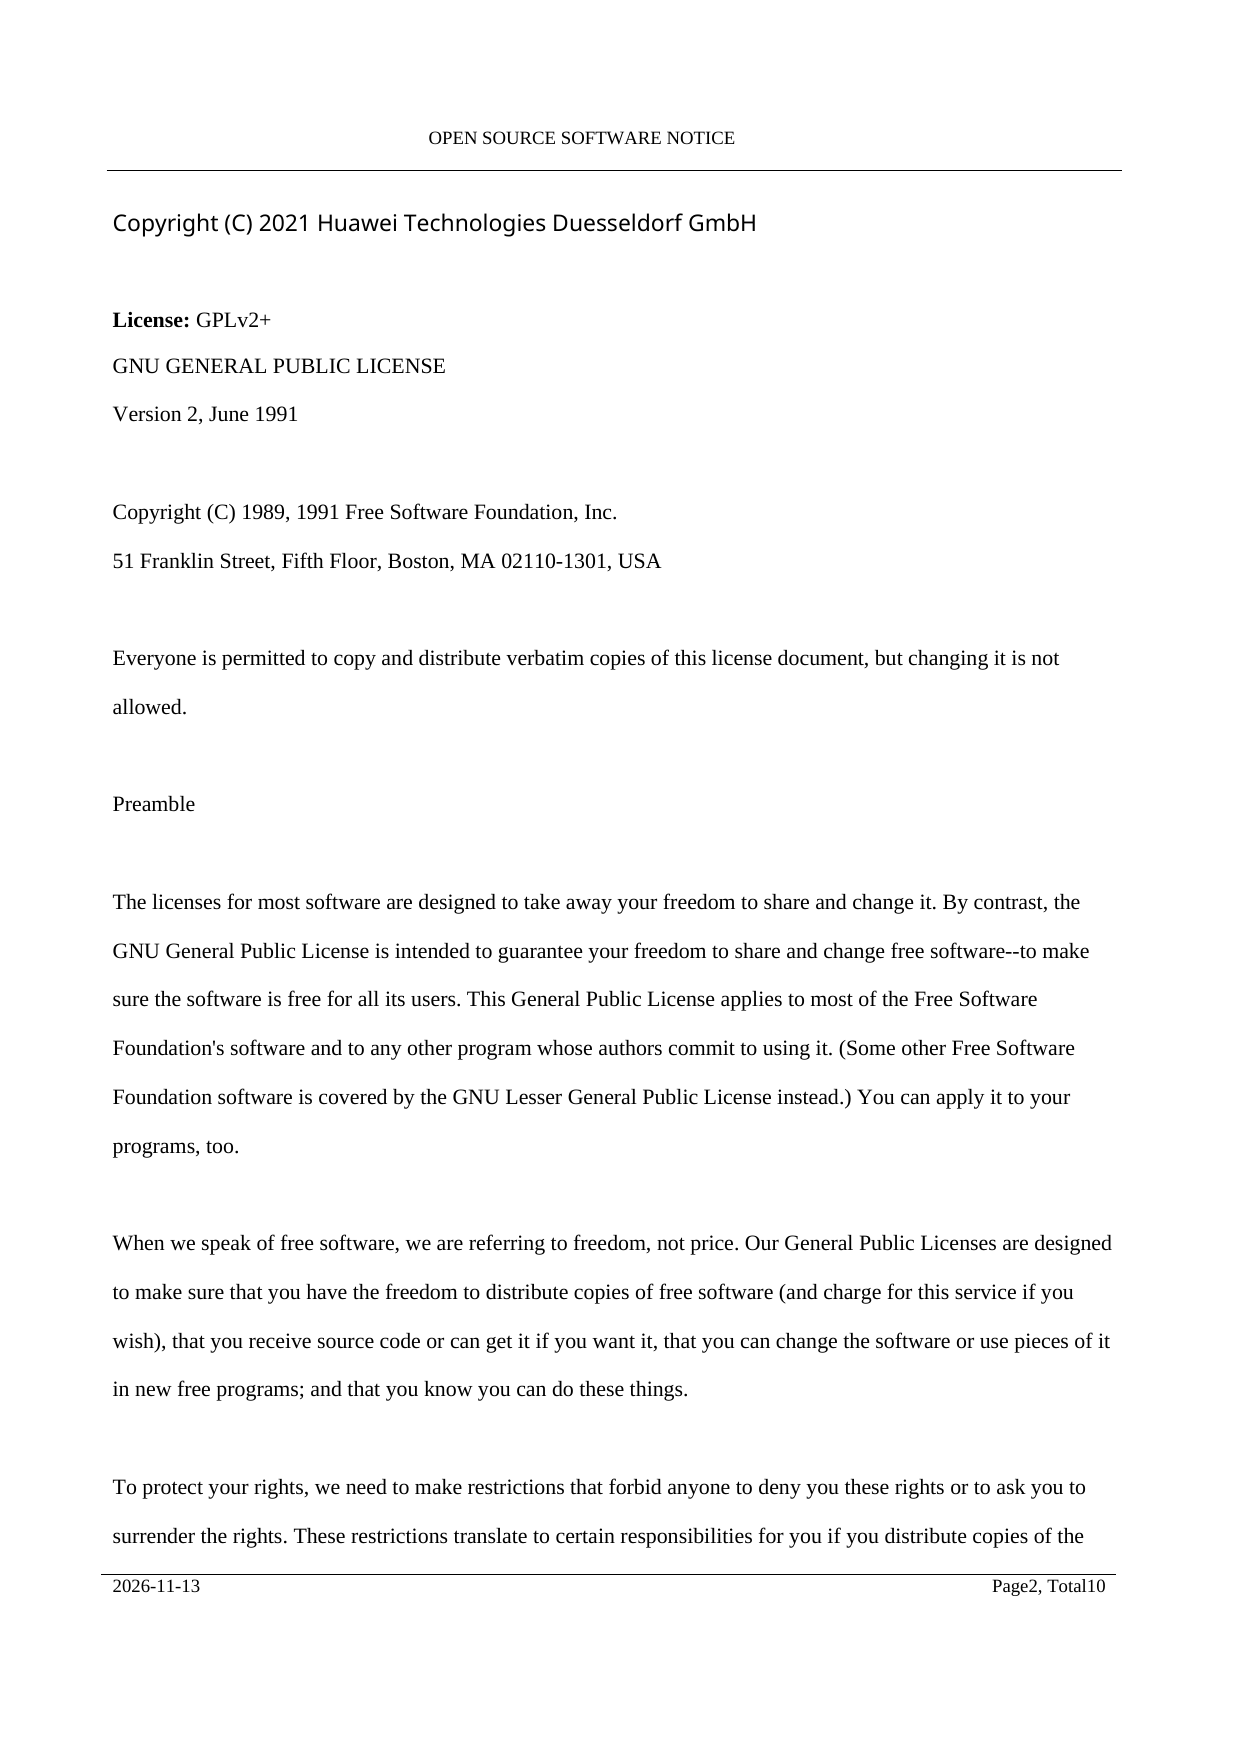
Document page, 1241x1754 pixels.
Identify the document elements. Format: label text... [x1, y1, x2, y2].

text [112, 206, 1128, 288]
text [112, 349, 1128, 1551]
text License: GPLv2+ [112, 304, 1128, 336]
